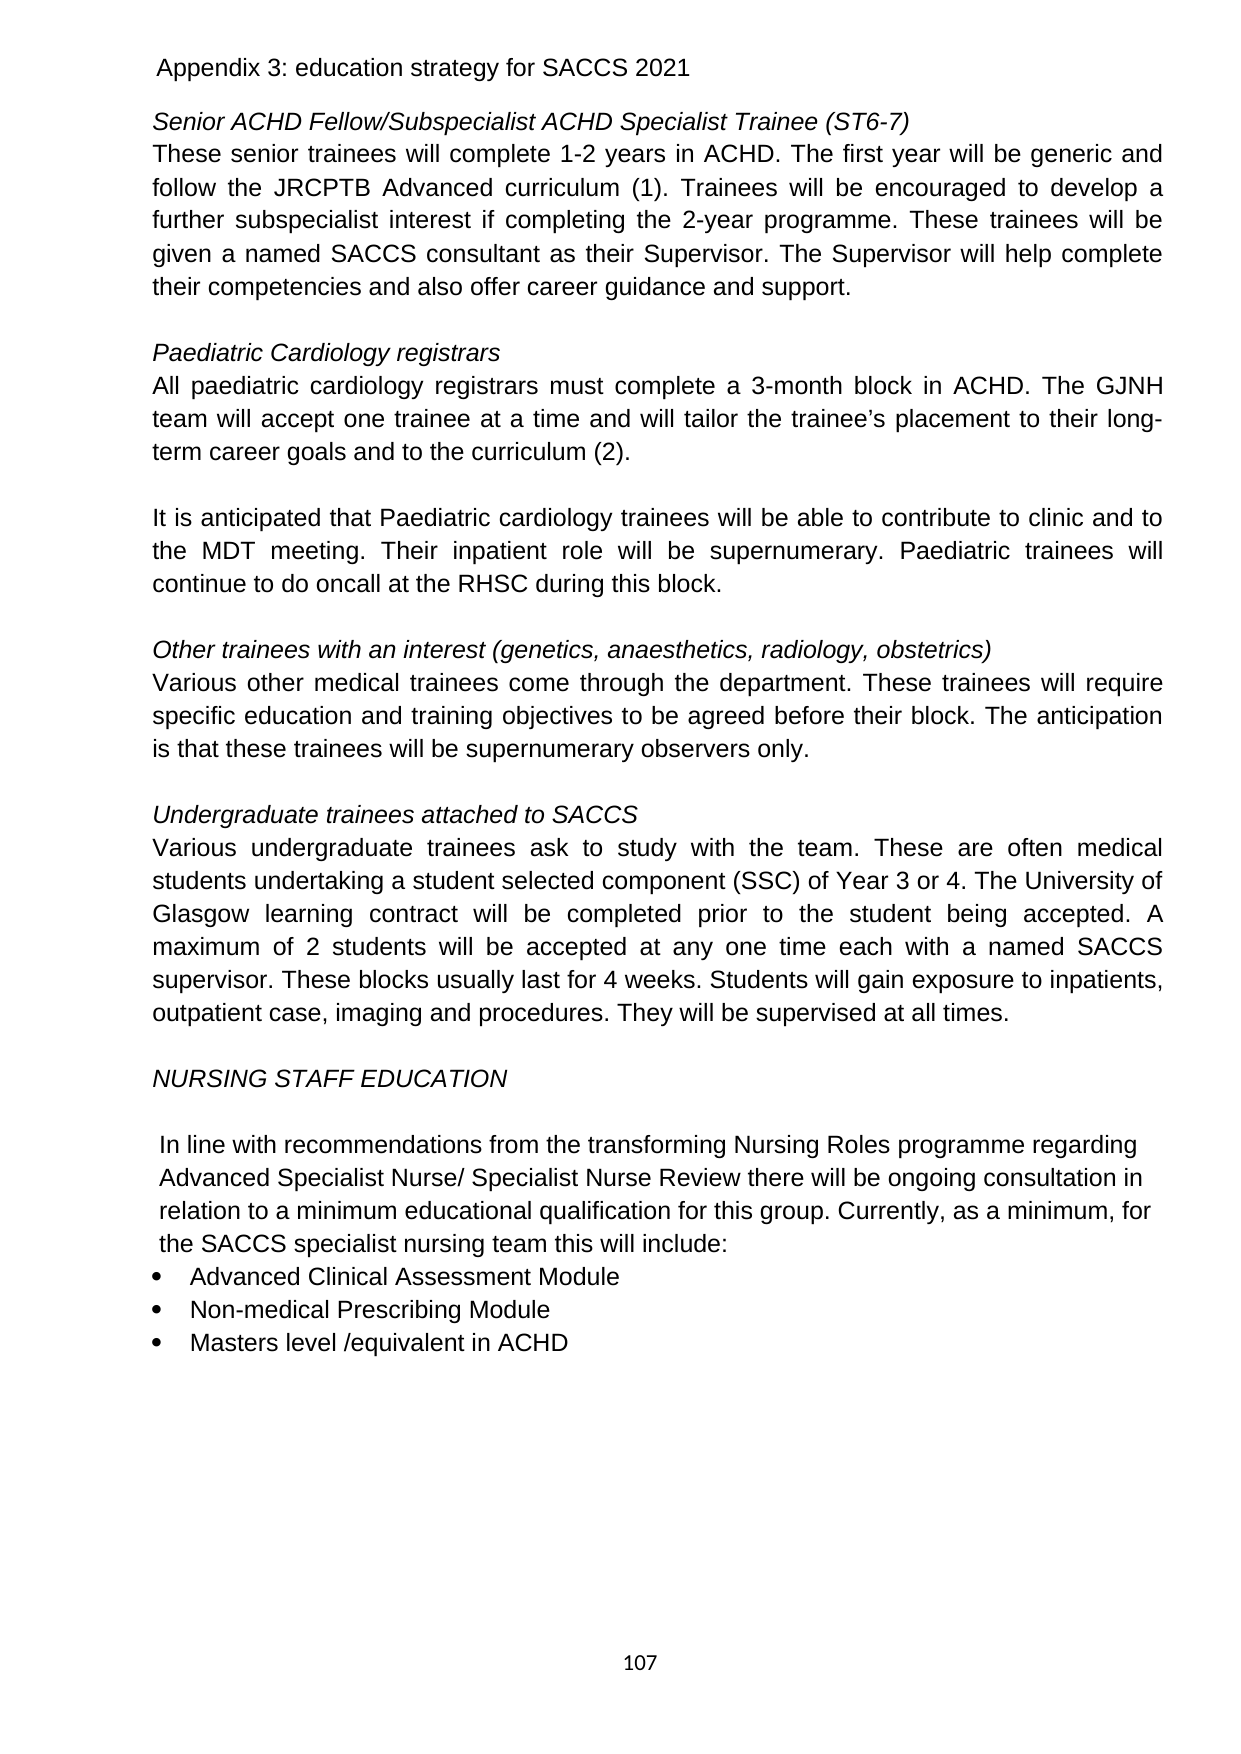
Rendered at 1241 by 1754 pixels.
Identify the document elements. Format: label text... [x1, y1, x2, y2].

text Various other medical trainees come through the department. These trainees will require specific education and training objectives to be agreed before their block. The anticipation is that these trainees will be supernumerary observers only. [152, 668, 1165, 763]
text These senior trainees will complete 1-2 years in ACHD. The first year will be generic and follow the JRCPTB Advanced curriculum (1). Trainees will be encouraged to develop a further subspecialist interest if completing the 2-year programme. These trainees will be given a named SACCS consultant as their Supervisor. The Supervisor will help complete their competencies and also offer career guidance and support. [152, 139, 1165, 300]
text Paediatric Cardiology registrars [152, 338, 1165, 366]
text Other trainees with an interest (genetics, anaesthetics, radiology, obstetrics) [152, 635, 1165, 663]
text In line with recommendations from the transforming Nursing Roles programme regarding Advanced Specialist Nurse/ Specialist Nurse Review there will be ongoing consultation in relation to a minimum educational qualification for this group. Currently, as a minimum, for the SACCS specialist nursing team this will include: [159, 1130, 1165, 1258]
text All paediatric cardiology registrars must complete a 3-month block in ACHD. The GJNH team will accept one trainee at a time and will tailor the trainee’s placement to their long-term career goals and to the curriculum (2). [152, 371, 1165, 465]
text Undergraduate trainees attached to SACCS [152, 800, 1165, 829]
list Advanced Clinical Assessment Module [152, 1262, 1165, 1291]
text It is anticipated that Paediatric cardiology trainees will be able to contribute to clinic and to the MDT meeting. Their inpatient role will be supernumerary. Paediatric trainees will continue to do oncall at the RHSC during this block. [152, 503, 1165, 597]
list Masters level /equivalent in ACHD [152, 1328, 1165, 1357]
text NURSING STAFF EDUCATION [152, 1064, 1165, 1093]
list Non-medical Prescribing Module [152, 1295, 1165, 1324]
text Various undergraduate trainees ask to study with the team. These are often medical students undertaking a student selected component (SSC) of Year 3 or 4. The University of Glasgow learning contract will be completed prior to the student being accepted. A maximum of 2 students will be accepted at any one time each with a named SACCS supervisor. These blocks usually last for 4 weeks. Students will gain exposure to inpatients, outpatient case, imaging and procedures. They will be supervised at all times. [152, 833, 1165, 1027]
text Senior ACHD Fellow/Subspecialist ACHD Specialist Trainee (ST6-7) [152, 106, 1165, 135]
